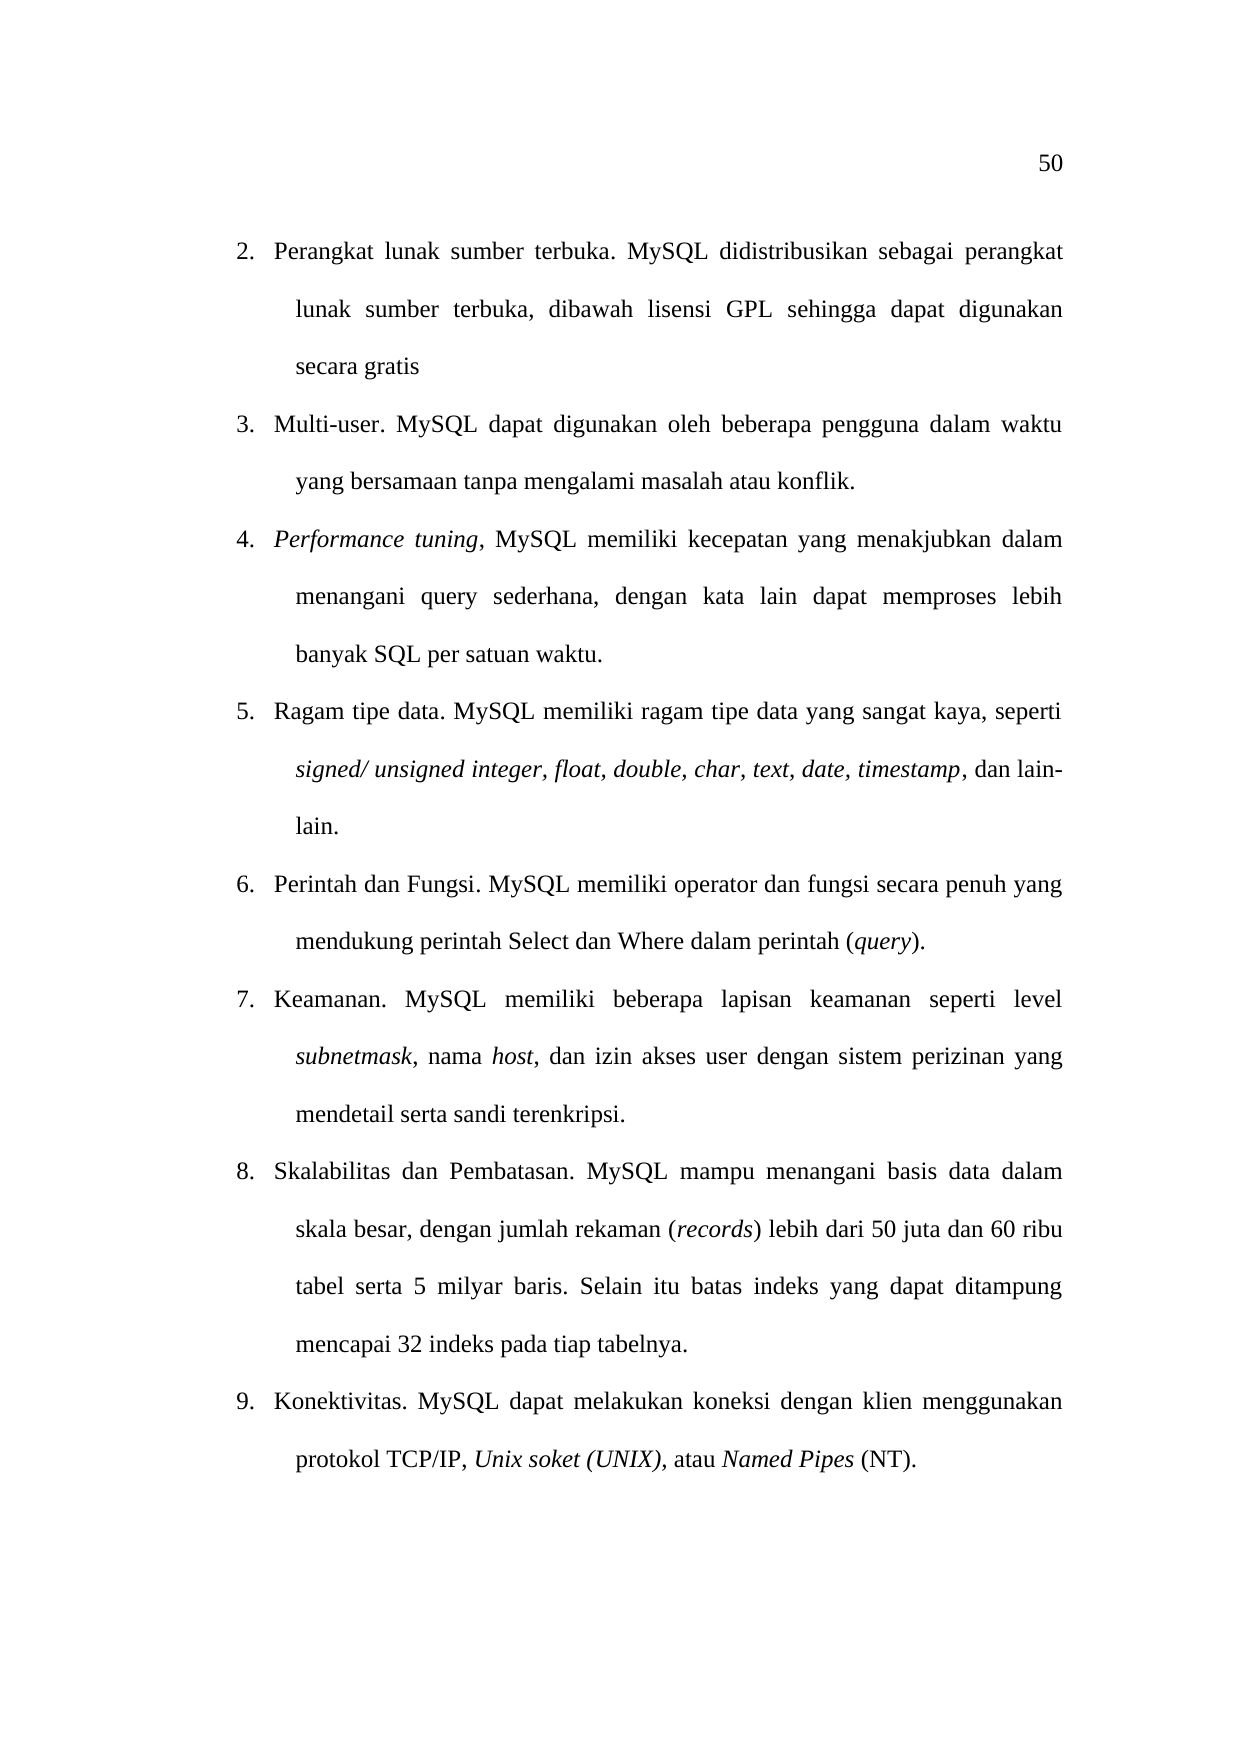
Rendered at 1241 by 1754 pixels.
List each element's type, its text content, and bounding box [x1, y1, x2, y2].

list Perintah dan Fungsi. MySQL memiliki operator dan fungsi secara penuh yang mendukung perintah Select dan Where dalam perintah (query). [236, 869, 1063, 955]
list Multi-user. MySQL dapat digunakan oleh beberapa pengguna dalam waktu yang bersamaan tanpa mengalami masalah atau konflik. [236, 409, 1063, 495]
list Skalabilitas dan Pembatasan. MySQL mampu menangani basis data dalam skala besar, dengan jumlah rekaman (records) lebih dari 50 juta dan 60 ribu tabel serta 5 milyar baris. Selain itu batas indeks yang dapat ditampung mencapai 32 indeks pada tiap tabelnya. [236, 1156, 1063, 1358]
list Keamanan. MySQL memiliki beberapa lapisan keamanan seperti level subnetmask, nama host, dan izin akses user dengan sistem perizinan yang mendetail serta sandi terenkripsi. [236, 984, 1063, 1128]
list Ragam tipe data. MySQL memiliki ragam tipe data yang sangat kaya, seperti signed/ unsigned integer, float, double, char, text, date, timestamp, dan lain-lain. [236, 696, 1063, 840]
list Perangkat lunak sumber terbuka. MySQL didistribusikan sebagai perangkat lunak sumber terbuka, dibawah lisensi GPL sehingga dapat digunakan secara gratis [236, 236, 1063, 380]
list Konektivitas. MySQL dapat melakukan koneksi dengan klien menggunakan protokol TCP/IP, Unix soket (UNIX), atau Named Pipes (NT). [236, 1386, 1063, 1473]
list Performance tuning, MySQL memiliki kecepatan yang menakjubkan dalam menangani query sederhana, dengan kata lain dapat memproses lebih banyak SQL per satuan waktu. [236, 524, 1063, 668]
